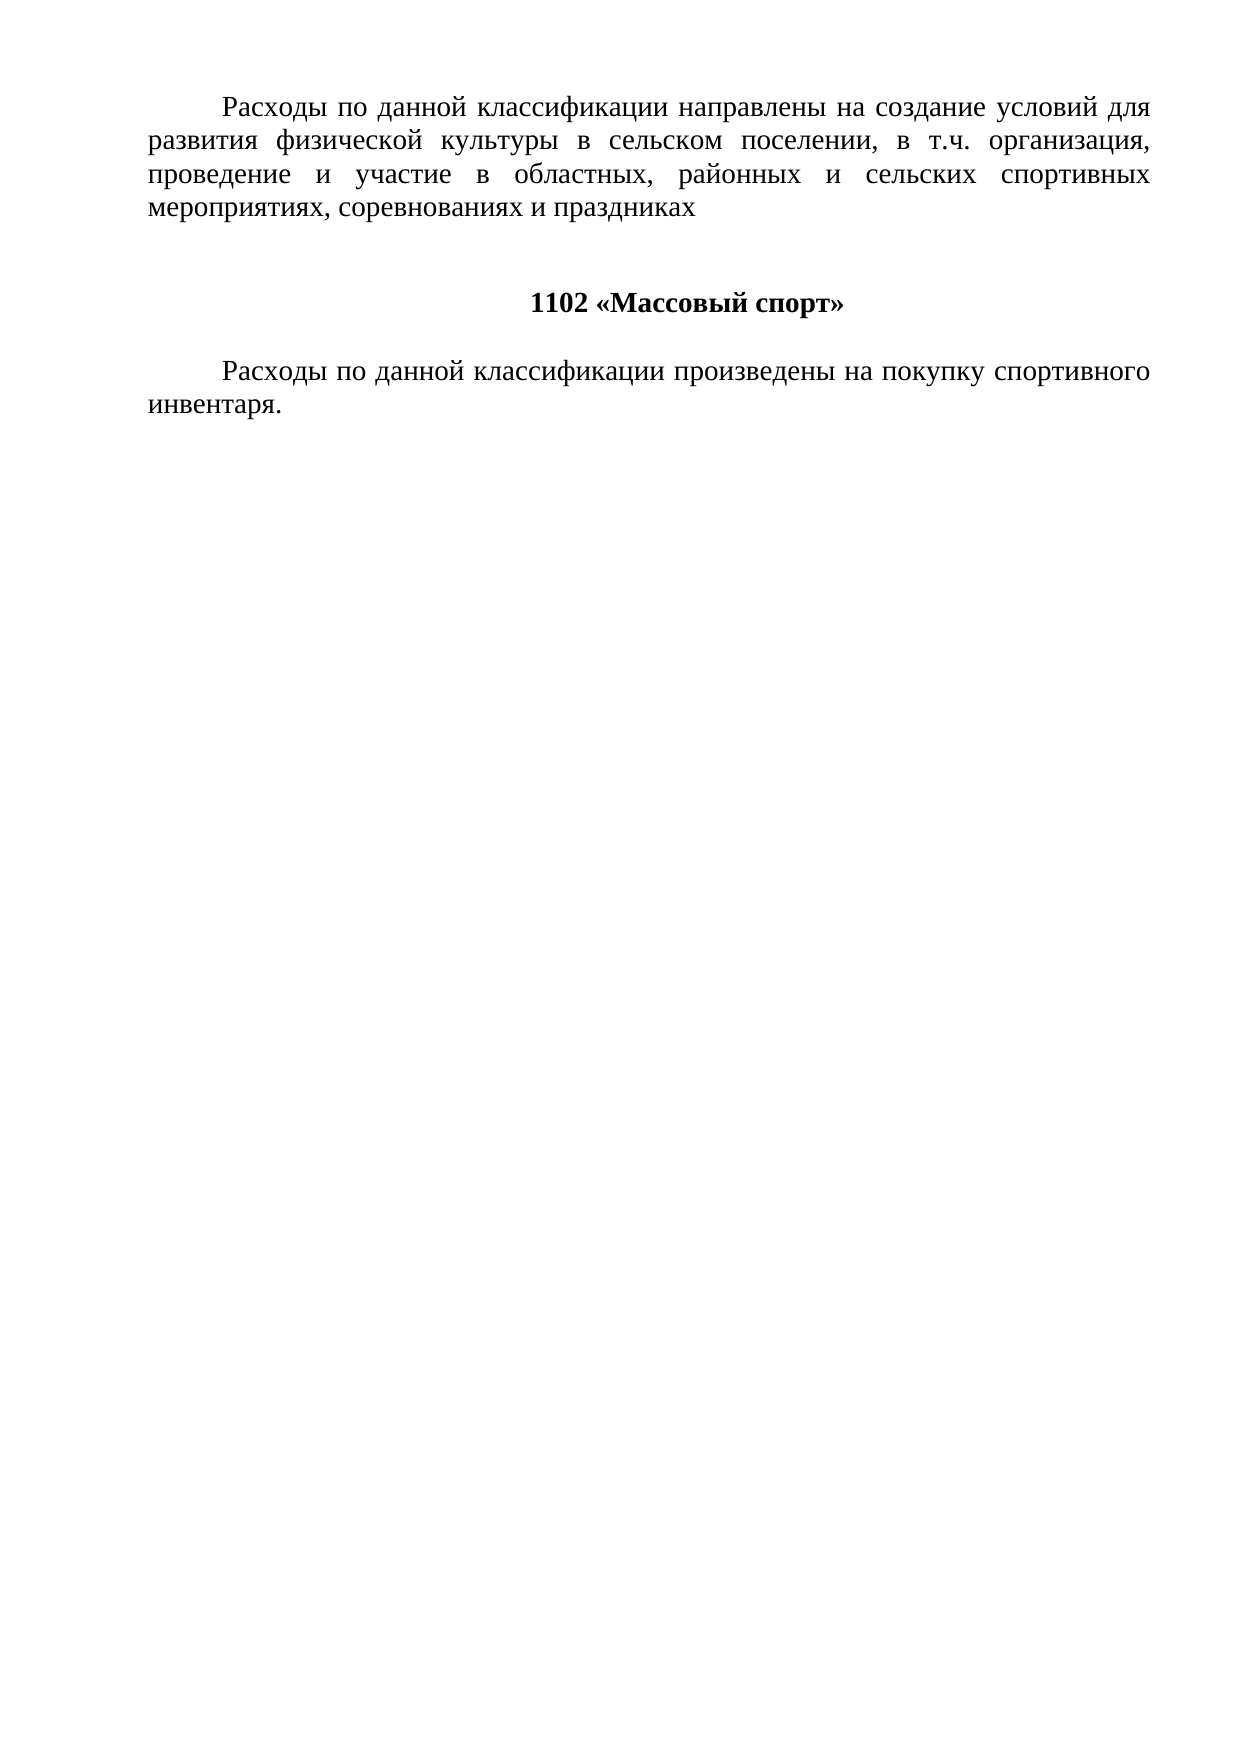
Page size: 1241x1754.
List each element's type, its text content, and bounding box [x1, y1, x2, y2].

list 1102 «Массовый спорт» [223, 286, 1152, 319]
text Расходы по данной классификации направлены на создание условий для развития физической культуры в сельском поселении, в т.ч. организация, проведение и участие в областных, районных и сельских спортивных мероприятиях, соревнованиях и праздниках [148, 89, 1152, 223]
list Расходы по данной классификации произведены на покупку спортивного инвентаря. [148, 353, 1152, 420]
